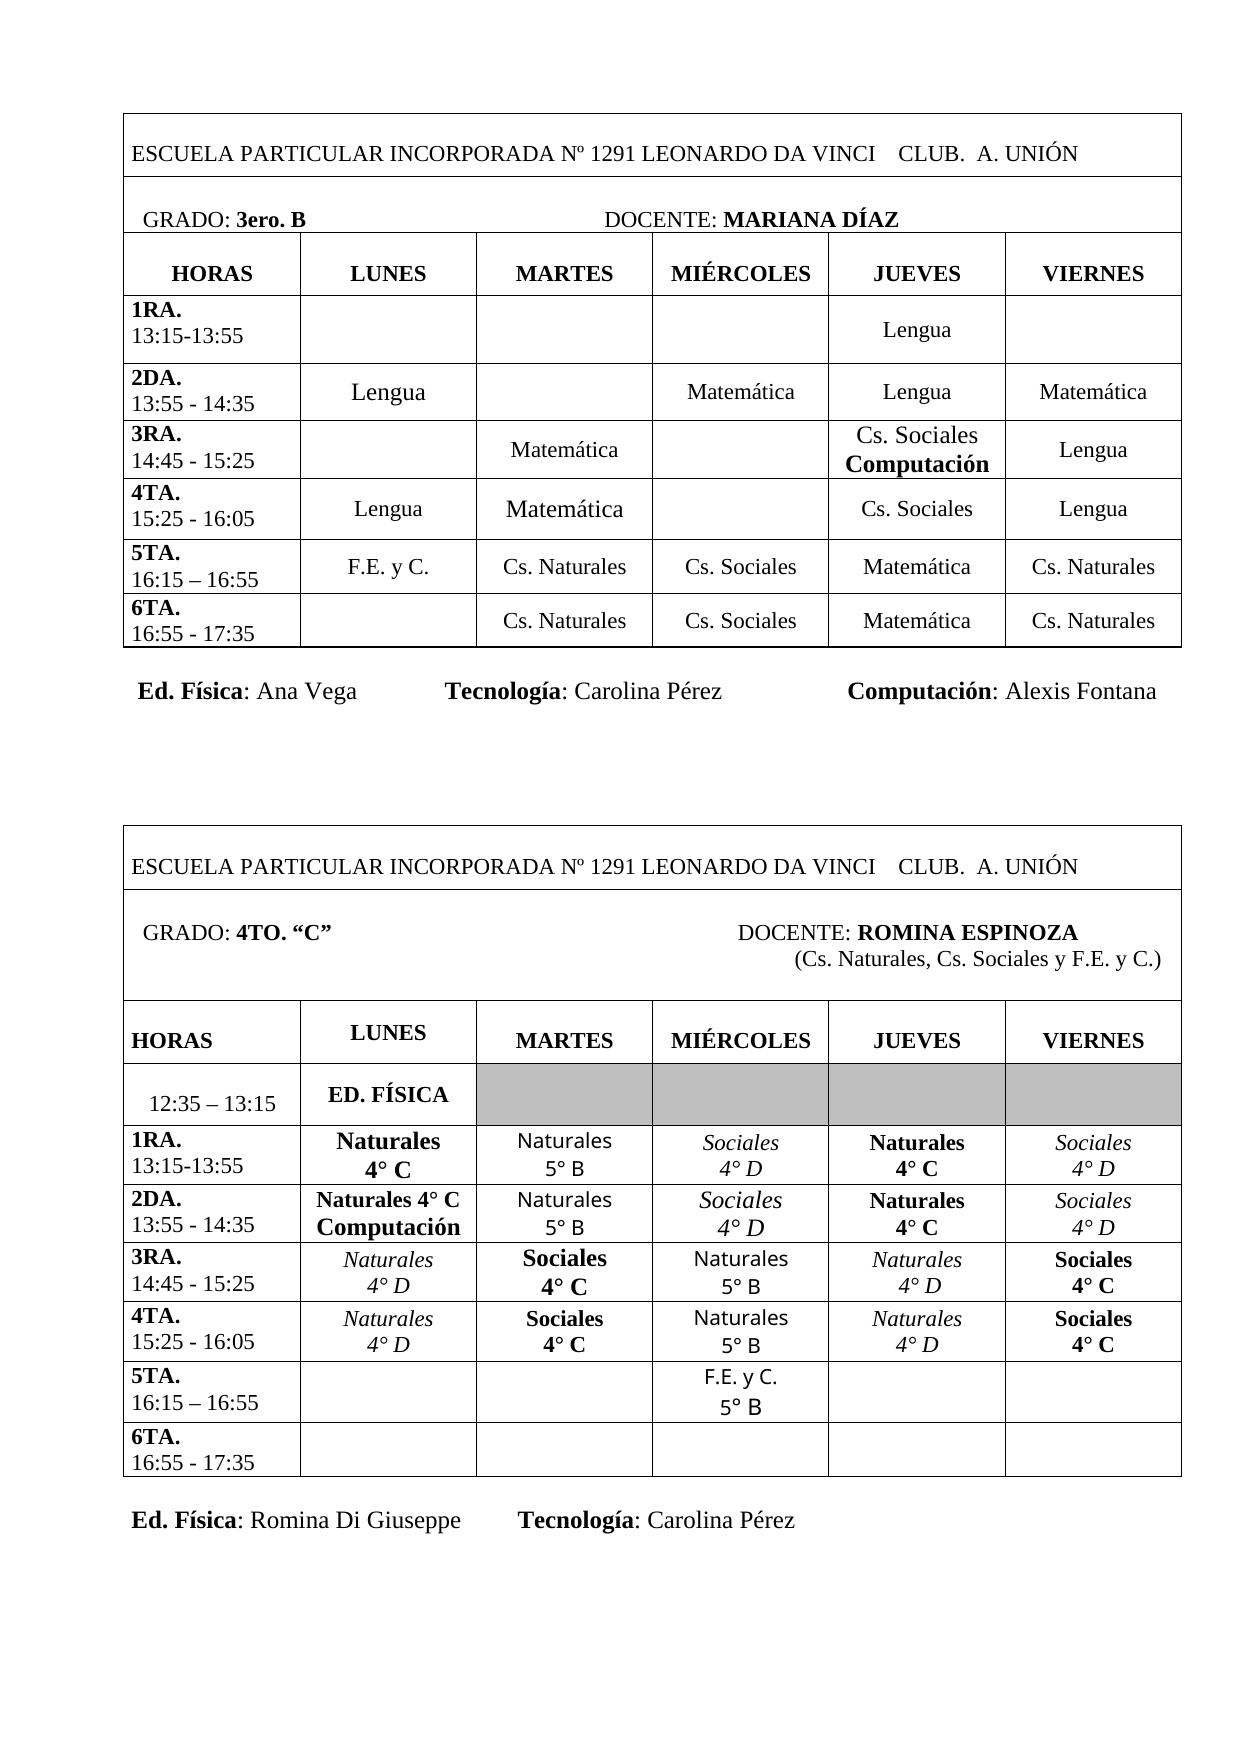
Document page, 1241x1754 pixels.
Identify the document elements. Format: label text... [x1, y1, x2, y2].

table_cell Sociales 4° C [477, 1243, 652, 1301]
table_cell Lengua [1006, 421, 1181, 478]
table_cell VIERNES [1006, 1001, 1181, 1063]
table_cell Cs. Naturales [477, 594, 652, 646]
table_cell Matemática [829, 594, 1005, 646]
table_cell Naturales 4° D [301, 1302, 476, 1361]
table_cell Sociales 4° D [1006, 1126, 1181, 1184]
table_cell [829, 1064, 1005, 1125]
table_cell [301, 594, 476, 646]
table_cell Sociales 4° C [1006, 1243, 1181, 1301]
table_cell [653, 1064, 828, 1125]
table_cell GRADO: 4TO. “C” DOCENTE: ROMINA ESPINOZA (Cs. Naturales, Cs. Sociales y F.E. y C.) [124, 890, 1181, 1000]
table_cell VIERNES [1006, 233, 1181, 294]
table_cell Cs. Naturales [1006, 594, 1181, 646]
table_cell JUEVES [829, 1001, 1005, 1063]
table_cell HORAS [124, 233, 300, 294]
table_cell Naturales 5° B [477, 1185, 652, 1242]
table_header ESCUELA PARTICULAR INCORPORADA Nº 1291 LEONARDO DA VINCI CLUB. A. UNIÓN [124, 114, 1181, 176]
table_cell Naturales 4° D [829, 1243, 1005, 1301]
table_cell [301, 1362, 476, 1422]
table_cell 1RA. 13:15-13:55 [124, 296, 300, 363]
table_cell Cs. Naturales [477, 540, 652, 593]
table_cell Matemática [1006, 364, 1181, 419]
table_cell Sociales 4° D [653, 1185, 828, 1242]
table_cell MIÉRCOLES [653, 1001, 828, 1063]
table_cell [653, 296, 828, 363]
table_cell Cs. Sociales Computación [829, 421, 1005, 478]
table_header ESCUELA PARTICULAR INCORPORADA Nº 1291 LEONARDO DA VINCI CLUB. A. UNIÓN [124, 826, 1181, 889]
table_cell F.E. y C. 5° B [653, 1362, 828, 1422]
table_cell 5TA. 16:15 – 16:55 [124, 1362, 300, 1422]
table_cell [653, 421, 828, 478]
table_cell [829, 1423, 1005, 1476]
table_cell 4TA. 15:25 - 16:05 [124, 479, 300, 538]
table_cell 12:35 – 13:15 [124, 1064, 300, 1125]
table_cell [477, 1064, 652, 1125]
table_cell MIÉRCOLES [653, 233, 828, 294]
table_cell 3RA. 14:45 - 15:25 [124, 421, 300, 478]
table_cell Cs. Naturales [1006, 540, 1181, 593]
table_cell 3RA. 14:45 - 15:25 [124, 1243, 300, 1301]
table_cell Naturales 4° C [829, 1126, 1005, 1184]
table_cell [653, 479, 828, 538]
table_cell Naturales 4° C [301, 1126, 476, 1184]
table_cell HORAS [124, 1001, 300, 1063]
table_cell Cs. Sociales [653, 594, 828, 646]
table_cell ED. FÍSICA [301, 1064, 476, 1125]
table_cell Lengua [829, 364, 1005, 419]
table_cell [1006, 296, 1181, 363]
table_cell Sociales 4° D [653, 1126, 828, 1184]
table_cell Matemática [477, 479, 652, 538]
table_cell [829, 1362, 1005, 1422]
table_cell [653, 1423, 828, 1476]
table_cell [477, 296, 652, 363]
table_cell Naturales 4° C [829, 1185, 1005, 1242]
text Ed. Física: Ana Vega Tecnología: Carolina Pérez Computación: Alexis Fontana [131, 676, 1162, 705]
table_cell Naturales 5° B [477, 1126, 652, 1184]
table_cell 2DA. 13:55 - 14:35 [124, 364, 300, 419]
table_cell [1006, 1362, 1181, 1422]
table_cell 5TA. 16:15 – 16:55 [124, 540, 300, 593]
table_cell [301, 1423, 476, 1476]
table_cell [1006, 1423, 1181, 1476]
table_cell LUNES [301, 1001, 476, 1063]
table_cell Sociales 4° D [1006, 1185, 1181, 1242]
table_cell 1RA. 13:15-13:55 [124, 1126, 300, 1184]
table_cell [477, 1362, 652, 1422]
table_cell Naturales 4° C Computación [301, 1185, 476, 1242]
table_cell Cs. Sociales [829, 479, 1005, 538]
table_cell GRADO: 3ero. B DOCENTE: MARIANA DÍAZ [124, 177, 1181, 232]
table_cell [301, 296, 476, 363]
table_cell JUEVES [829, 233, 1005, 294]
table_cell Naturales 5° B [653, 1302, 828, 1361]
table_cell Cs. Sociales [653, 540, 828, 593]
table_cell Sociales 4° C [1006, 1302, 1181, 1361]
table_cell 2DA. 13:55 - 14:35 [124, 1185, 300, 1242]
table_cell [1006, 1064, 1181, 1125]
table_cell Matemática [653, 364, 828, 419]
text Ed. Física: Romina Di Giuseppe Tecnología: Carolina Pérez [131, 1506, 1162, 1534]
table_cell 4TA. 15:25 - 16:05 [124, 1302, 300, 1361]
table_cell 6TA. 16:55 - 17:35 [124, 1423, 300, 1476]
table_cell F.E. y C. [301, 540, 476, 593]
table_cell LUNES [301, 233, 476, 294]
table_cell Lengua [1006, 479, 1181, 538]
table_cell Matemática [477, 421, 652, 478]
table_cell Lengua [301, 479, 476, 538]
table_cell Naturales 4° D [829, 1302, 1005, 1361]
table_cell Naturales 4° D [301, 1243, 476, 1301]
table_cell [301, 421, 476, 478]
table_cell [477, 364, 652, 419]
table_cell Lengua [829, 296, 1005, 363]
table_cell Matemática [829, 540, 1005, 593]
table_cell Naturales 5° B [653, 1243, 828, 1301]
table_cell [477, 1423, 652, 1476]
table_cell MARTES [477, 233, 652, 294]
table_cell MARTES [477, 1001, 652, 1063]
table_cell Sociales 4° C [477, 1302, 652, 1361]
table_cell Lengua [301, 364, 476, 419]
table_cell 6TA. 16:55 - 17:35 [124, 594, 300, 646]
